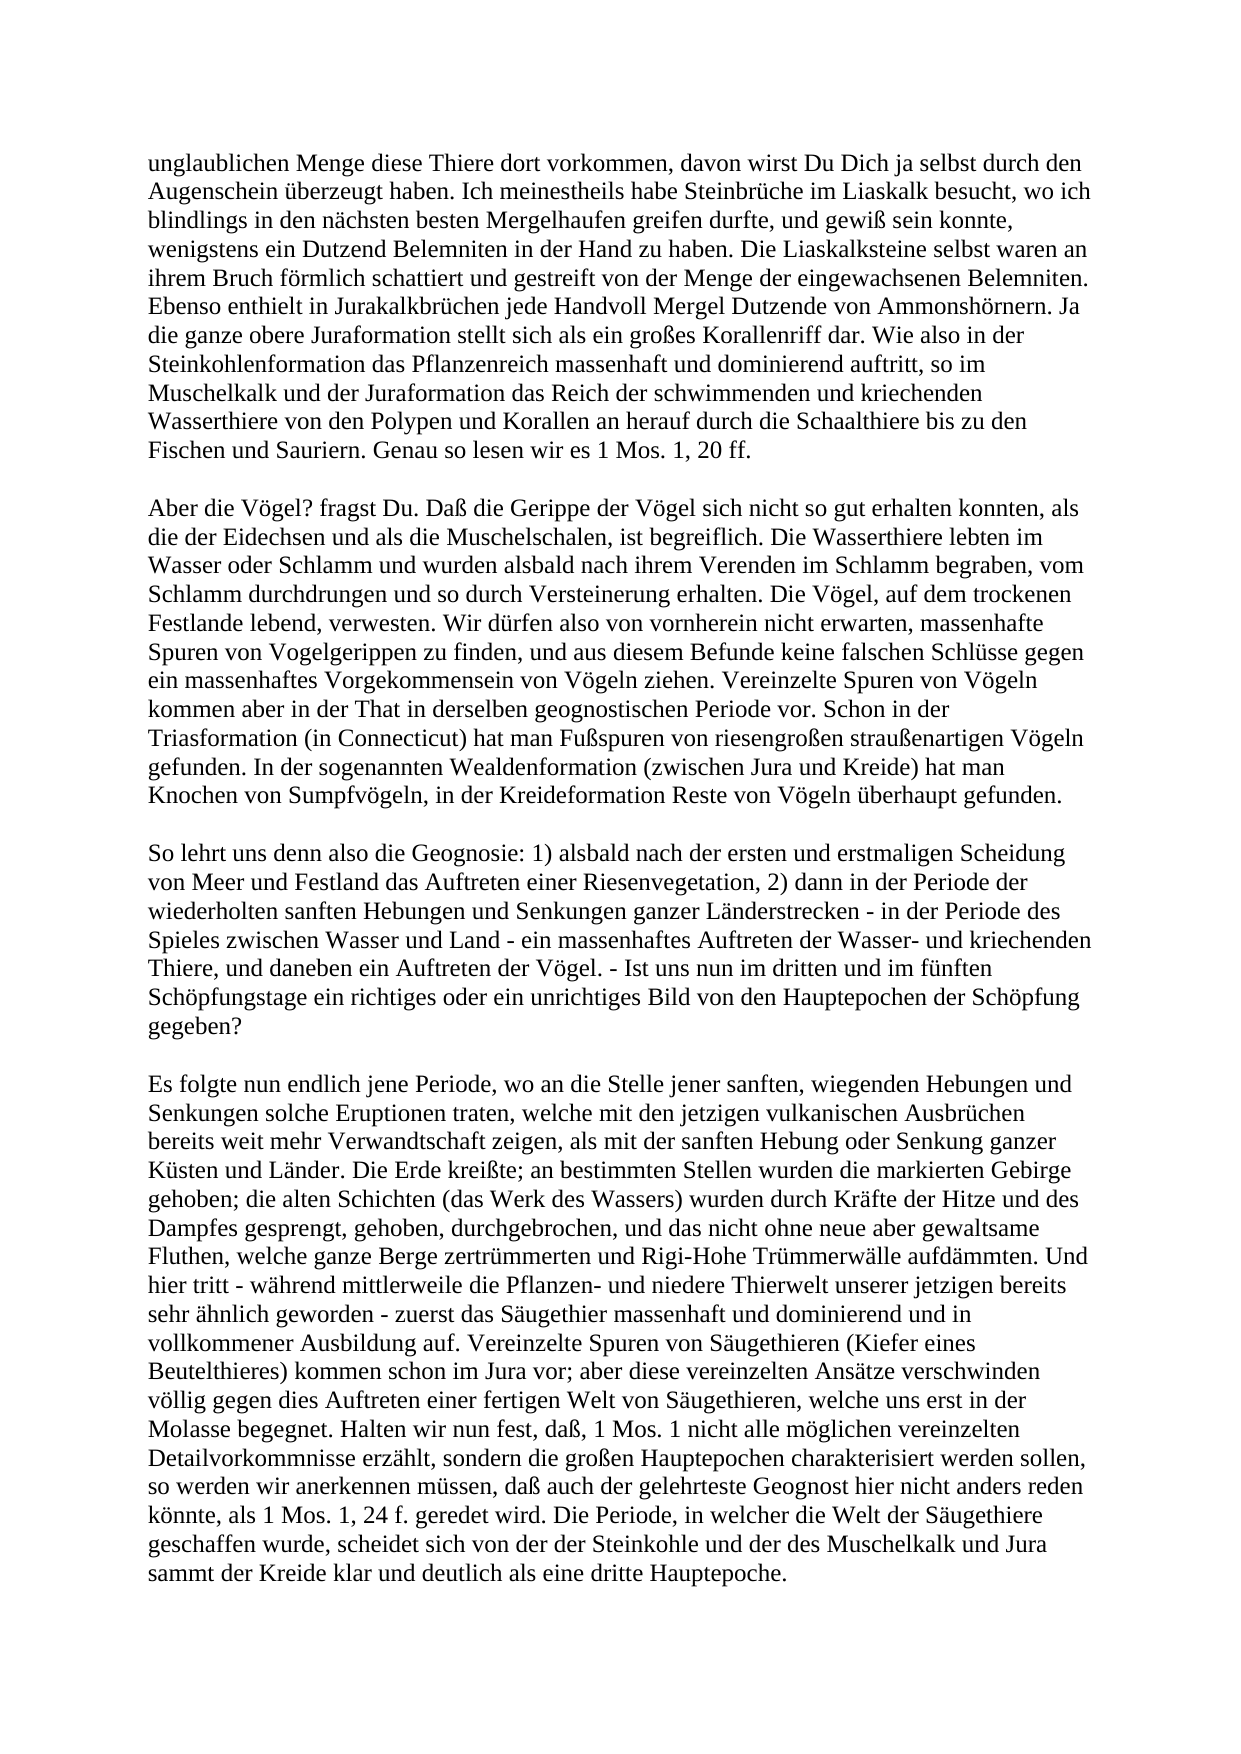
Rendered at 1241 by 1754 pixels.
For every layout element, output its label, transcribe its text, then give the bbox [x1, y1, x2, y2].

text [148, 148, 1093, 464]
text Es folgte nun endlich jene Periode, wo an die Stelle jener sanften, wiegenden Hebungen und Senkungen solche Eruptionen traten, welche mit den jetzigen vulkanischen Ausbrüchen bereits weit mehr Verwandtschaft zeigen, als mit der sanften Hebung oder Senkung ganzer Küsten und Länder. Die Erde kreißte; an bestimmten Stellen wurden die markierten Gebirge gehoben; die alten Schichten (das Werk des Wassers) wurden durch Kräfte der Hitze und des Dampfes gesprengt, gehoben, durchgebrochen, und das nicht ohne neue aber gewaltsame Fluthen, welche ganze Berge zertrümmerten und Rigi-Hohe Trümmerwälle aufdämmten. Und hier tritt - während mittlerweile die Pflanzen- und niedere Thierwelt unserer jetzigen bereits sehr ähnlich geworden - zuerst das Säugethier massenhaft und dominierend und in vollkommener Ausbildung auf. Vereinzelte Spuren von Säugethieren (Kiefer eines Beutelthieres) kommen schon im Jura vor; aber diese vereinzelten Ansätze verschwinden völlig gegen dies Auftreten einer fertigen Welt von Säugethieren, welche uns erst in der Molasse begegnet. Halten wir nun fest, daß, 1 Mos. 1 nicht alle möglichen vereinzelten Detailvorkommnisse erzählt, sondern die großen Hauptepochen charakterisiert werden sollen, so werden wir anerkennen müssen, daß auch der gelehrteste Geognost hier nicht anders reden könnte, als 1 Mos. 1, 24 f. geredet wird. Die Periode, in welcher die Welt der Säugethiere geschaffen wurde, scheidet sich von der der Steinkohle und der des Muschelkalk und Jura sammt der Kreide klar und deutlich als eine dritte Hauptepoche. [148, 1069, 1093, 1586]
text Aber die Vögel? fragst Du. Daß die Gerippe der Vögel sich nicht so gut erhalten konnten, als die der Eidechsen und als die Muschelschalen, ist begreiflich. Die Wasserthiere lebten im Wasser oder Schlamm und wurden alsbald nach ihrem Verenden im Schlamm begraben, vom Schlamm durchdrungen und so durch Versteinerung erhalten. Die Vögel, auf dem trockenen Festlande lebend, verwesten. Wir dürfen also von vornherein nicht erwarten, massenhafte Spuren von Vogelgerippen zu finden, und aus diesem Befunde keine falschen Schlüsse gegen ein massenhaftes Vorgekommensein von Vögeln ziehen. Vereinzelte Spuren von Vögeln kommen aber in der That in derselben geognostischen Periode vor. Schon in der Triasformation (in Connecticut) hat man Fußspuren von riesengroßen straußenartigen Vögeln gefunden. In der sogenannten Wealdenformation (zwischen Jura und Kreide) hat man Knochen von Sumpfvögeln, in der Kreideformation Reste von Vögeln überhaupt gefunden. [148, 493, 1093, 809]
text So lehrt uns denn also die Geognosie: 1) alsbald nach der ersten und erstmaligen Scheidung von Meer und Festland das Auftreten einer Riesenvegetation, 2) dann in der Periode der wiederholten sanften Hebungen und Senkungen ganzer Länderstrecken - in der Periode des Spieles zwischen Wasser und Land - ein massenhaftes Auftreten der Wasser- und kriechenden Thiere, und daneben ein Auftreten der Vögel. - Ist uns nun im dritten und im fünften Schöpfungstage ein richtiges oder ein unrichtiges Bild von den Hauptepochen der Schöpfung gegeben? [148, 838, 1093, 1040]
